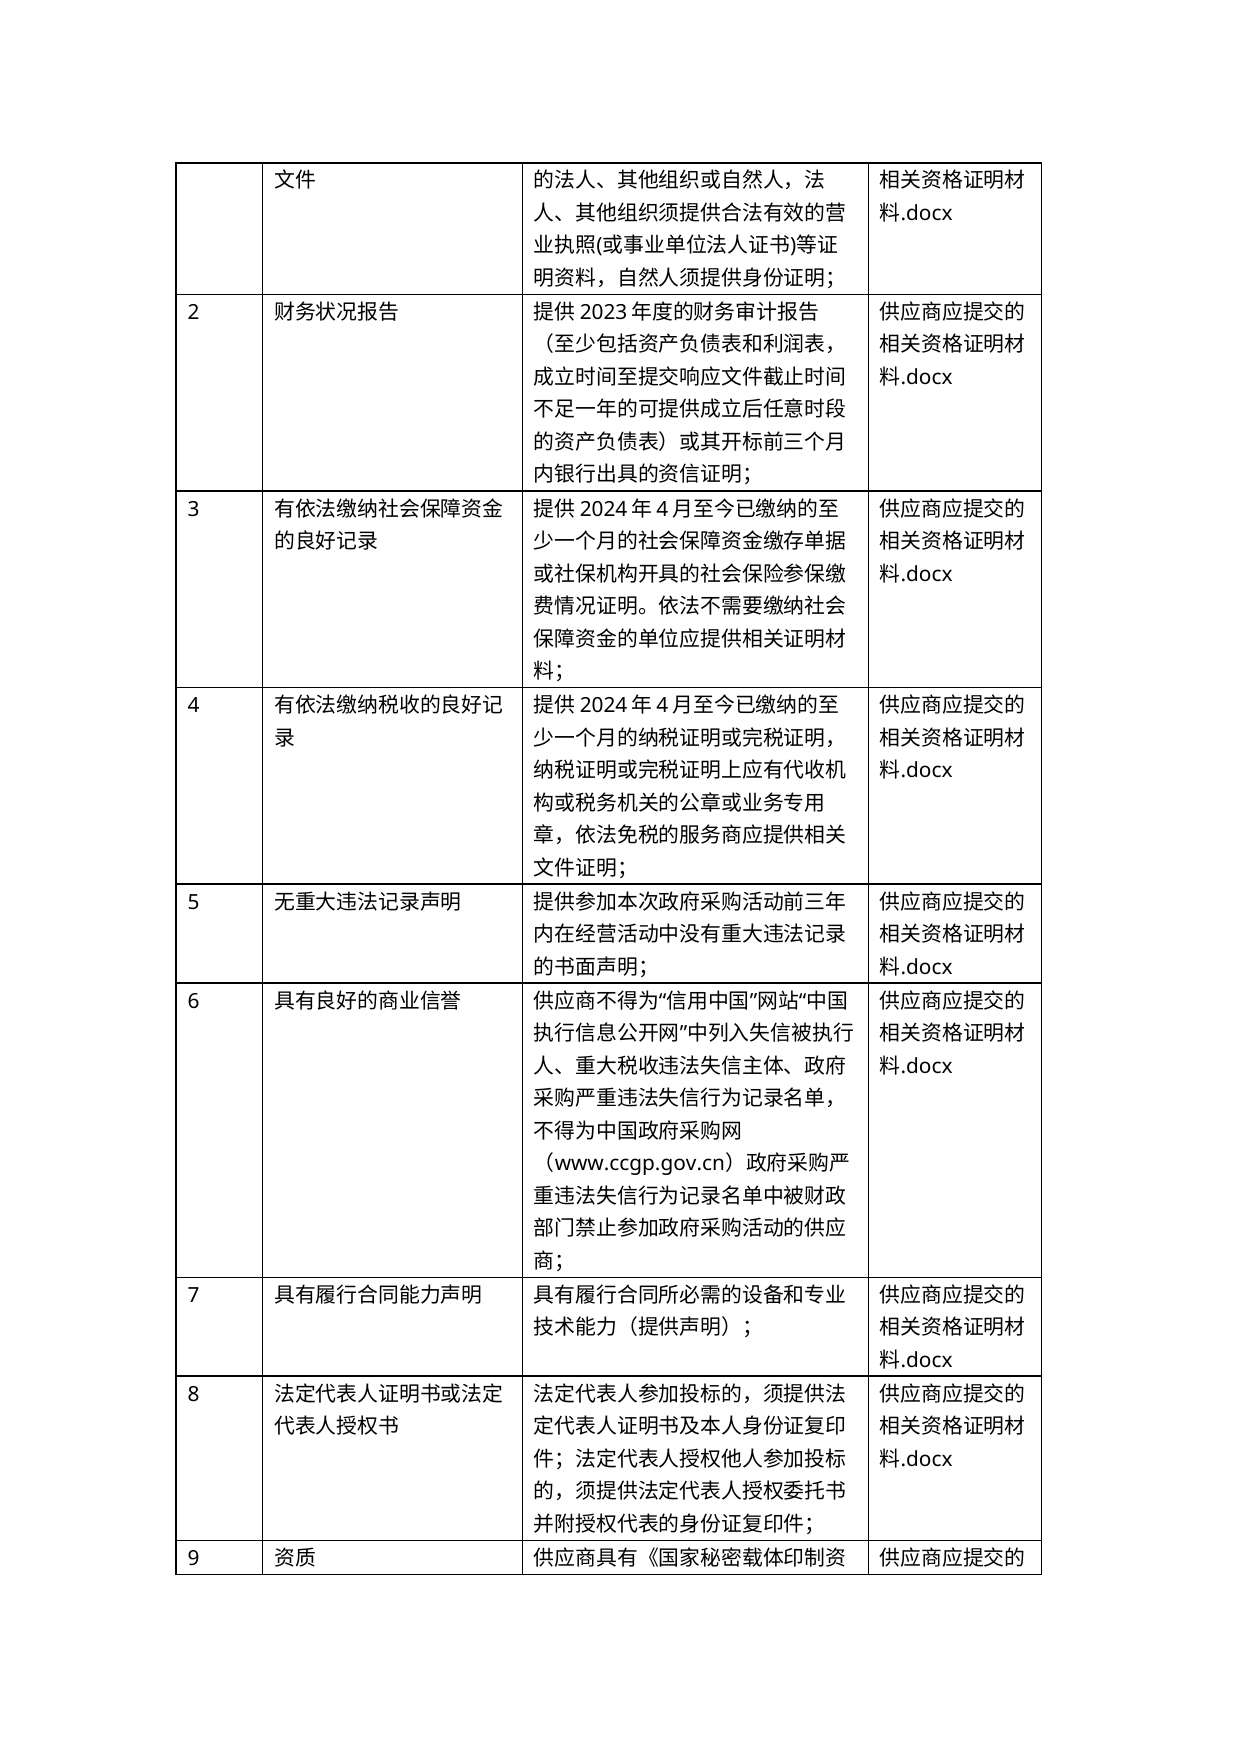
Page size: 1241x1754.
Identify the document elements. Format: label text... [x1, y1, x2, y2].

table_cell 提供2023年度的财务审计报告（至少包括资产负债表和利润表，成立时间至提交响应文件截止时间不足一年的可提供成立后任意时段的资产负债表）或其开标前三个月内银行出具的资信证明； [523, 295, 868, 490]
table_cell 供应商应提交的相关资格证明材料.docx [869, 295, 1041, 490]
table_cell 有依法缴纳税收的良好记录 [263, 688, 522, 883]
table_cell 具有履行合同所必需的设备和专业技术能力（提供声明）； [523, 1278, 868, 1375]
table_cell 供应商应提交的相关资格证明材料.docx [869, 492, 1041, 687]
table_cell 无重大违法记录声明 [263, 885, 522, 982]
table_cell 2 [177, 295, 262, 490]
table_cell 9 [177, 1541, 262, 1573]
table_cell 供应商应提交的相关资格证明材料.docx [869, 1377, 1041, 1539]
table_cell 5 [177, 885, 262, 982]
table_cell 4 [177, 688, 262, 883]
table_cell 供应商应提交的相关资格证明材料.docx [869, 1278, 1041, 1375]
table_cell 供应商应提交的相关资格证明材料.docx [869, 984, 1041, 1276]
table_cell 提供2024年4月至今已缴纳的至少一个月的社会保障资金缴存单据或社保机构开具的社会保险参保缴费情况证明。依法不需要缴纳社会保障资金的单位应提供相关证明材料； [523, 492, 868, 687]
table_cell 法定代表人证明书或法定代表人授权书 [263, 1377, 522, 1539]
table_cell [869, 1541, 1041, 1573]
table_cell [523, 1541, 868, 1573]
table_cell 营业执照等主体资格证明文件 [263, 164, 522, 293]
table_cell 具有履行合同能力声明 [263, 1278, 522, 1375]
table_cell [869, 164, 1041, 293]
table_cell 提供参加本次政府采购活动前三年内在经营活动中没有重大违法记录的书面声明； [523, 885, 868, 982]
table_cell 3 [177, 492, 262, 687]
table_cell 供应商应提交的相关资格证明材料.docx [869, 885, 1041, 982]
table_cell 具有良好的商业信誉 [263, 984, 522, 1276]
table_cell 8 [177, 1377, 262, 1539]
table_cell 供应商不得为“信用中国”网站“中国执行信息公开网”中列入失信被执行人、重大税收违法失信主体、政府采购严重违法失信行为记录名单，不得为中国政府采购网（www.ccgp.gov.cn）政府采购严重违法失信行为记录名单中被财政部门禁止参加政府采购活动的供应商； [523, 984, 868, 1276]
table_cell 法定代表人参加投标的，须提供法定代表人证明书及本人身份证复印件；法定代表人授权他人参加投标的，须提供法定代表人授权委托书并附授权代表的身份证复印件； [523, 1377, 868, 1539]
table_cell 1 [177, 164, 262, 293]
table_cell 提供2024年4月至今已缴纳的至少一个月的纳税证明或完税证明，纳税证明或完税证明上应有代收机构或税务机关的公章或业务专用章，依法免税的服务商应提供相关文件证明； [523, 688, 868, 883]
table_cell 6 [177, 984, 262, 1276]
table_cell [523, 164, 868, 293]
table_cell 资质 [263, 1541, 522, 1573]
table_cell 供应商应提交的相关资格证明材料.docx [869, 688, 1041, 883]
table_cell 有依法缴纳社会保障资金的良好记录 [263, 492, 522, 687]
table_cell 财务状况报告 [263, 295, 522, 490]
table_cell 7 [177, 1278, 262, 1375]
